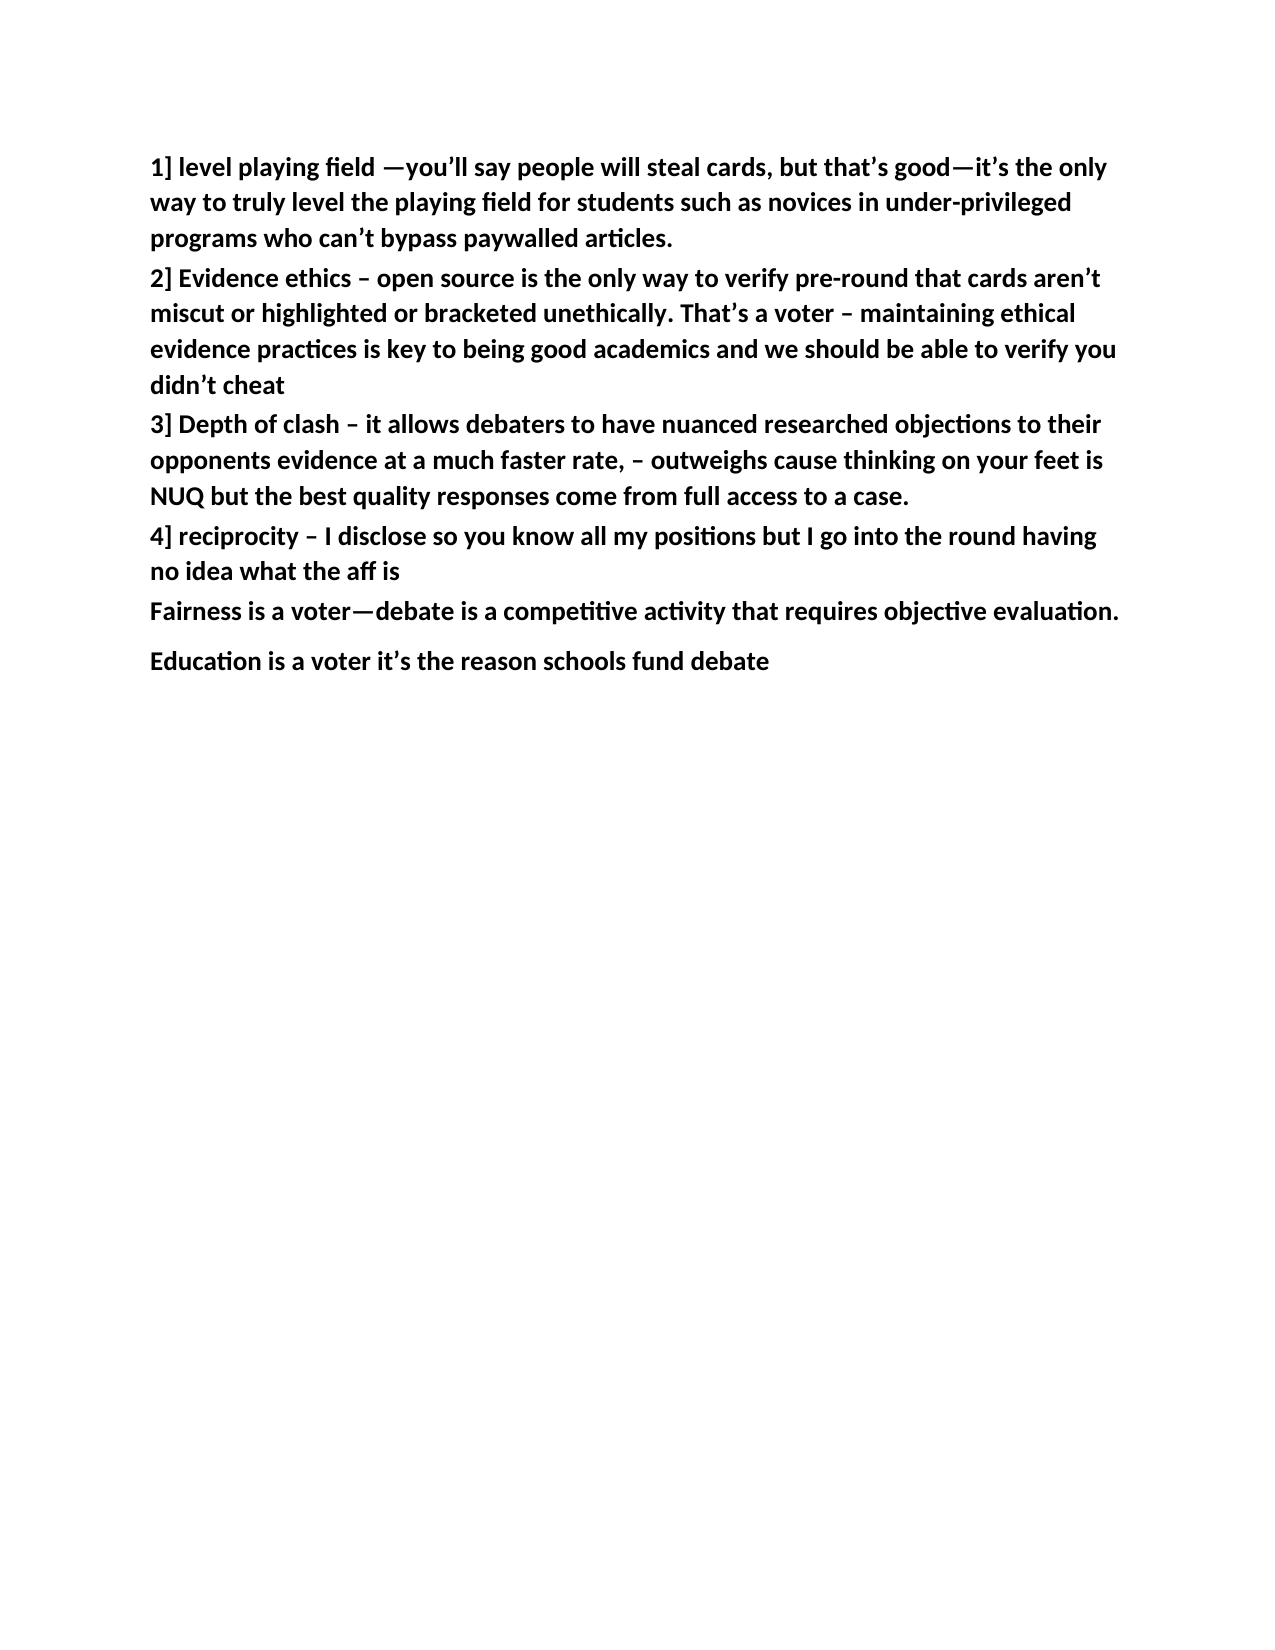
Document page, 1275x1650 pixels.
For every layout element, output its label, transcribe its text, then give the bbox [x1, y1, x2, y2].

text Education is a voter it’s the reason schools fund debate [150, 644, 1125, 677]
subtitle 2] Evidence ethics – open source is the only way to verify pre-round that cards aren’t miscut or highlighted or bracketed unethically. That’s a voter – maintaining ethical evidence practices is key to being good academics and we should be able to verify you didn’t cheat [150, 261, 1125, 401]
subtitle 4] reciprocity – I disclose so you know all my positions but I go into the round having no idea what the aff is [150, 519, 1125, 587]
subtitle 1] level playing field —you’ll say people will steal cards, but that’s good—it’s the only way to truly level the playing field for students such as novices in under-privileged programs who can’t bypass paywalled articles. [150, 150, 1125, 254]
text Fairness is a voter—debate is a competitive activity that requires objective evaluation. [150, 594, 1125, 627]
subtitle 3] Depth of clash – it allows debaters to have nuanced researched objections to their opponents evidence at a much faster rate, – outweighs cause thinking on your feet is NUQ but the best quality responses come from full access to a case. [150, 408, 1125, 512]
